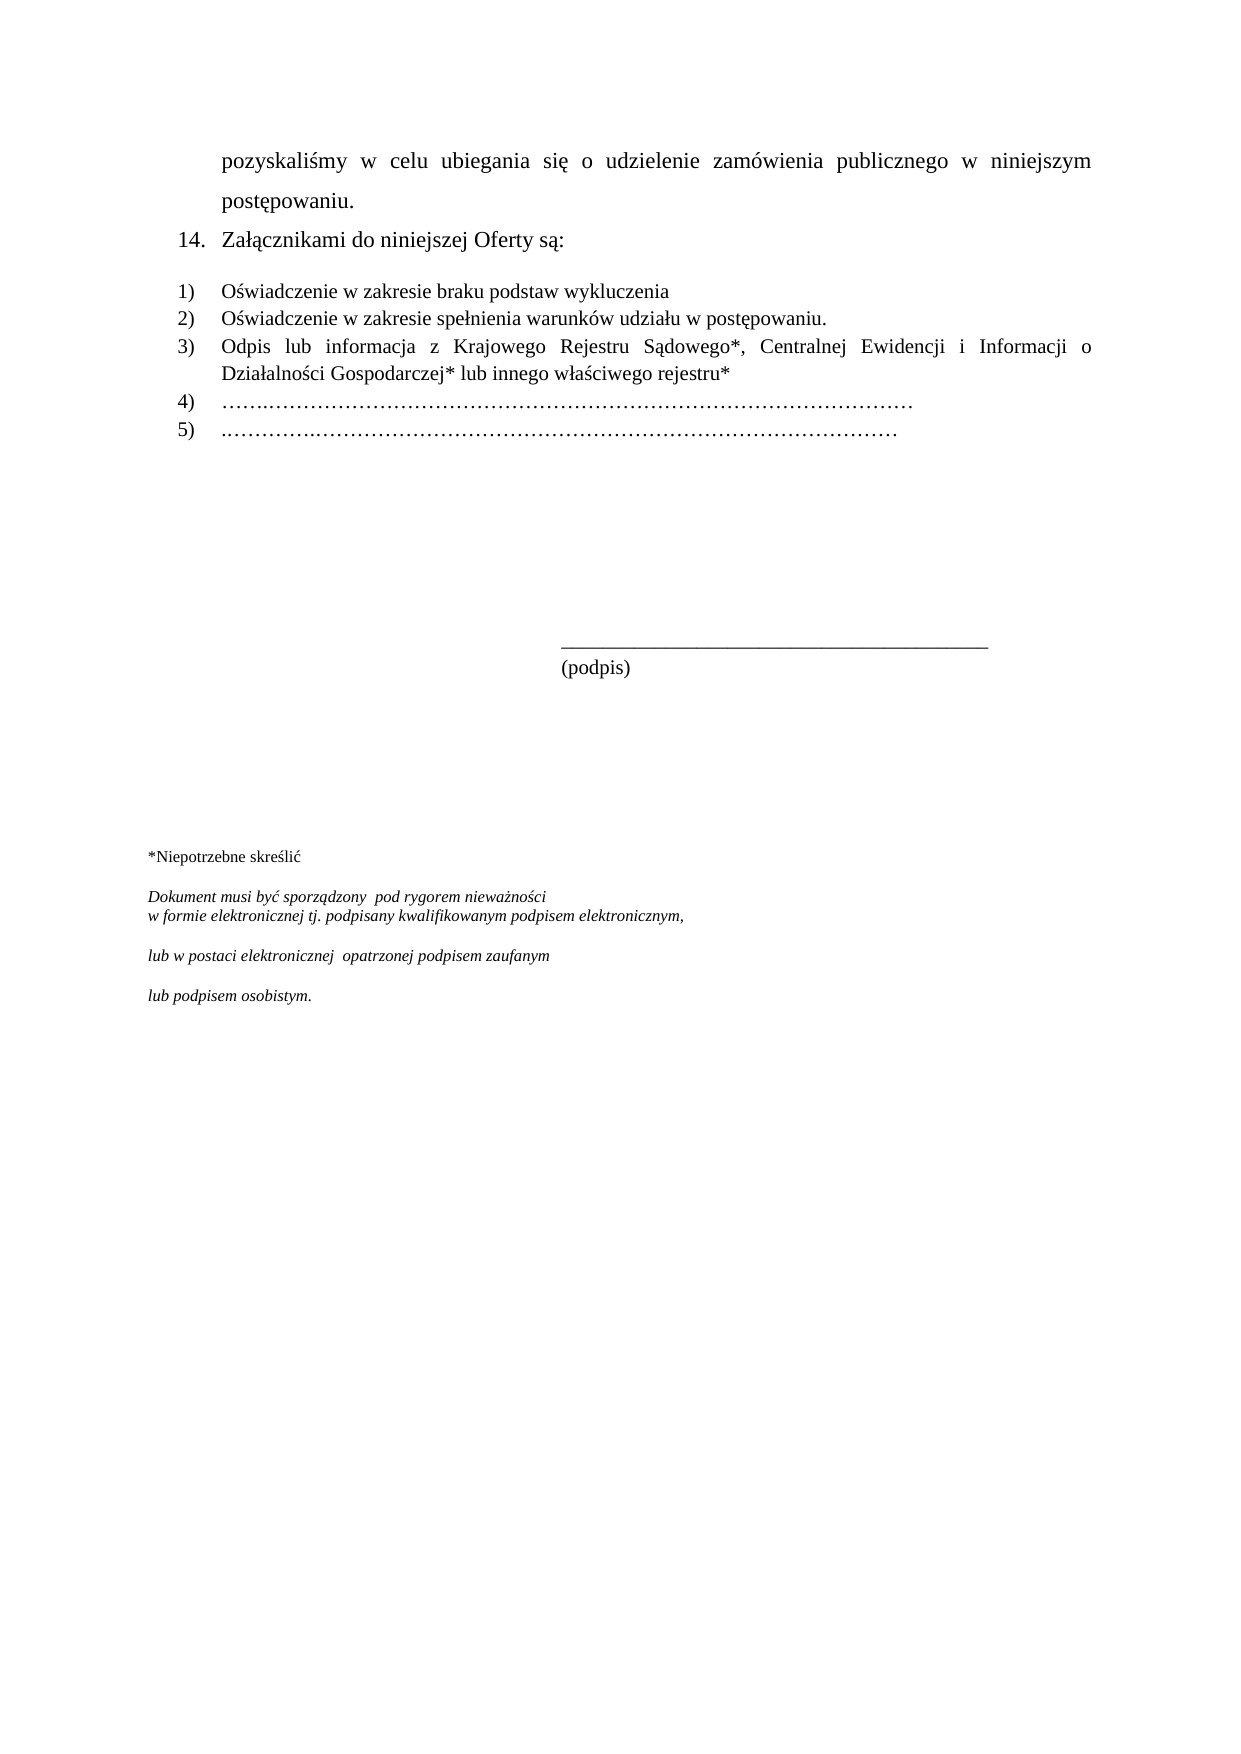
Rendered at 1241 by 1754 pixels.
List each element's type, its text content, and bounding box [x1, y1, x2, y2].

list .………….………………………………………………………………………… [177, 417, 1093, 441]
text _________________________________________ (podpis) [561, 627, 1093, 679]
list Odpis lub informacja z Krajowego Rejestru Sądowego*, Centralnej Ewidencji i Informacji o Działalności Gospodarczej* lub innego właściwego rejestru* [177, 334, 1093, 385]
text Dokument musi być sporządzony pod rygorem nieważności w formie elektronicznej tj. podpisany kwalifikowanym podpisem elektronicznym, [148, 887, 1093, 925]
list Oświadczenie w zakresie braku podstaw wykluczenia [177, 278, 1093, 303]
list …….………………………………………………………………………………… [177, 389, 1093, 413]
text *Niepotrzebne skreślić [148, 847, 1093, 866]
list Oświadczenie w zakresie spełnienia warunków udziału w postępowaniu. [177, 306, 1093, 330]
text lub podpisem osobistym. [148, 986, 1093, 1005]
text lub w postaci elektronicznej opatrzonej podpisem zaufanym [148, 946, 1093, 965]
subtitle Załącznikami do niniejszej Oferty są: [177, 227, 1093, 253]
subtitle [177, 148, 1093, 213]
